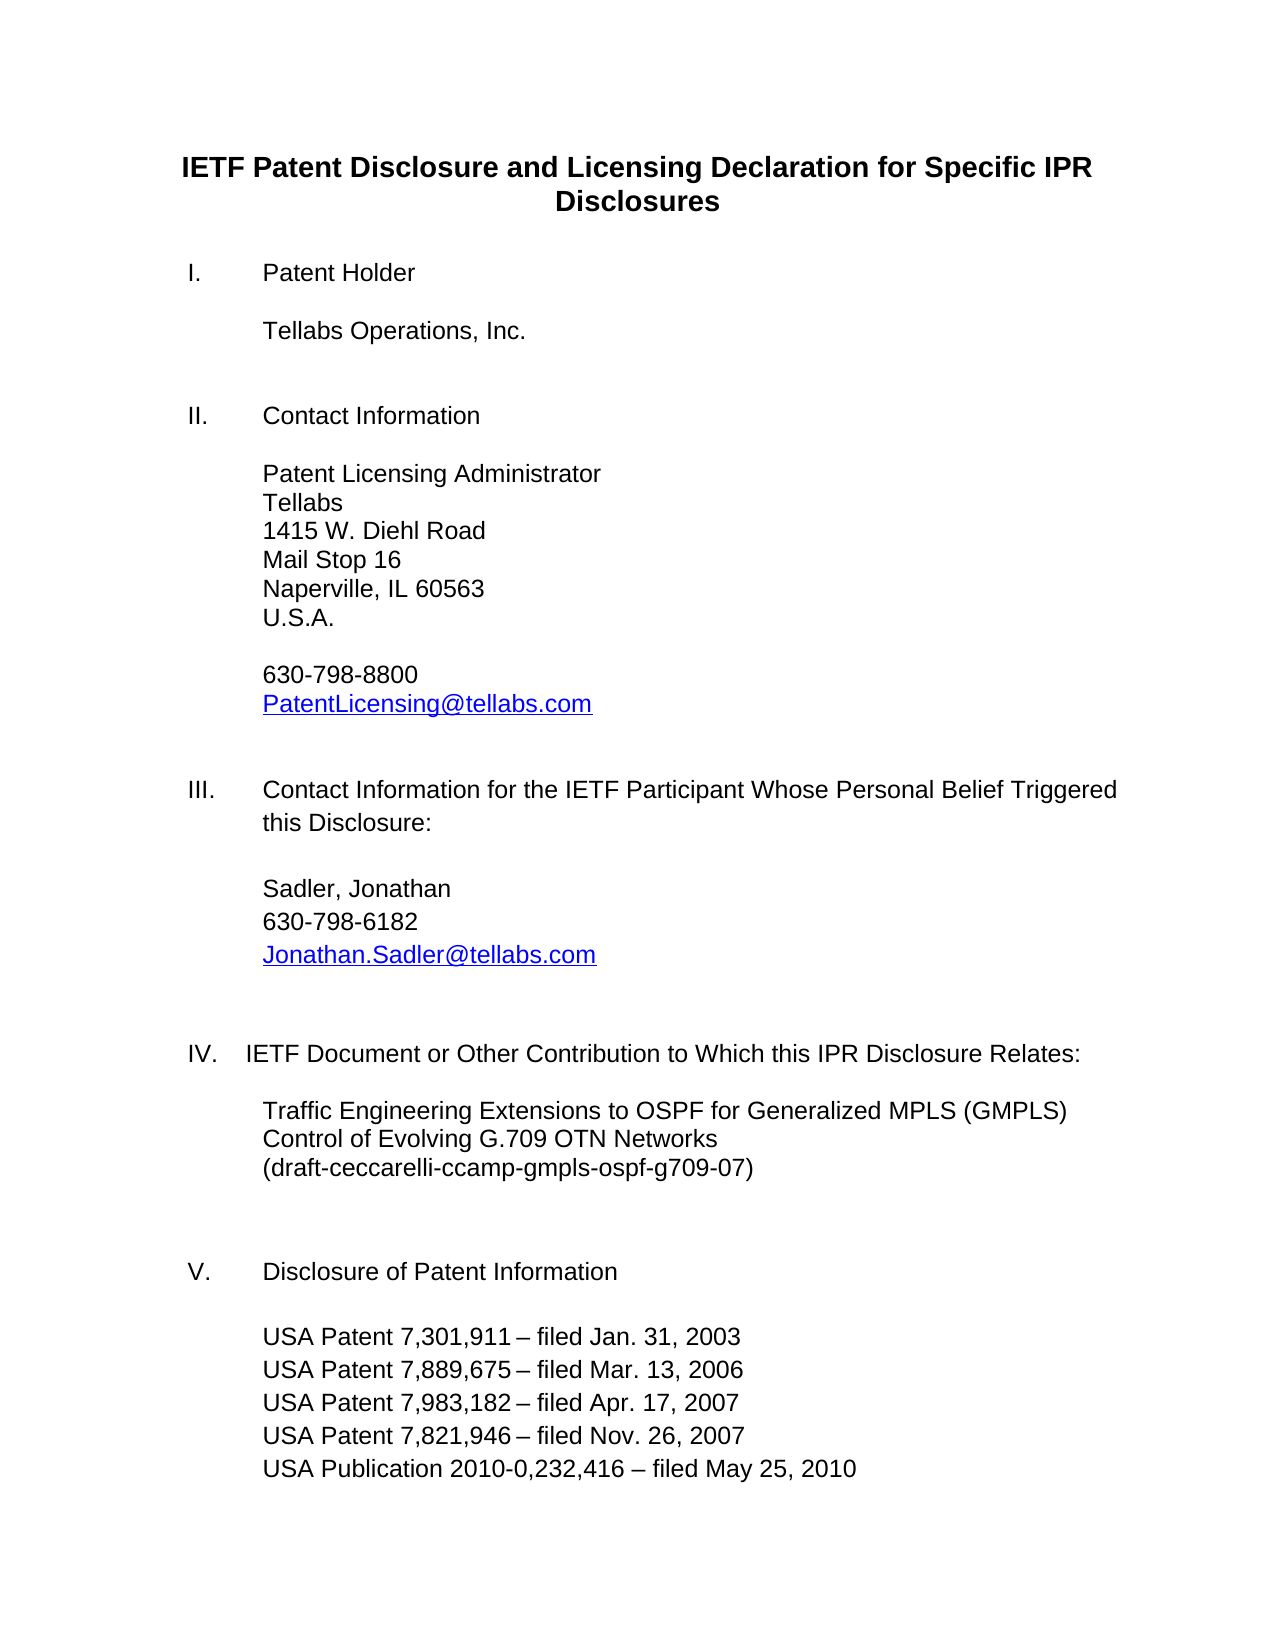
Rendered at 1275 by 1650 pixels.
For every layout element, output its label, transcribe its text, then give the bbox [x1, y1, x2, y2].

list USA Patent 7,821,946 – filed Nov. 26, 2007 [511, 1421, 1125, 1449]
list IETF Document or Other Contribution to Which this IPR Disclosure Relates: Traffic Engineering Extensions to OSPF for Generalized MPLS (GMPLS) Control of Evolving G.709 OTN Networks (draft-ceccarelli-ccamp-gmpls-ospf-g709-07) [187, 1039, 1125, 1182]
text U.S.A. [262, 603, 1125, 631]
list USA Patent 7,301,911 – filed Jan. 31, 2003 [262, 1322, 400, 1350]
text Mail Stop 16 [262, 545, 1125, 574]
list USA Patent 7,821,946 – filed Nov. 26, 2007 [262, 1421, 400, 1449]
list USA Patent 7,889,675 – filed Mar. 13, 2006 [511, 1355, 1125, 1383]
list Jonathan.Sadler@tellabs.com [262, 940, 1125, 968]
text 630-798-8800 [262, 660, 1125, 689]
list USA Patent 7,983,182 – filed Apr. 17, 2007 [511, 1388, 1125, 1416]
text 1415 W. Diehl Road [262, 516, 1125, 545]
list Disclosure of Patent Information [187, 1257, 1125, 1317]
list Contact Information Patent Licensing Administrator [187, 401, 1125, 488]
list Patent Holder Tellabs Operations, Inc. [187, 258, 1125, 373]
list Contact Information for the IETF Participant Whose Personal Belief Triggered this Disclosure: Sadler, Jonathan [187, 775, 1125, 902]
list USA Patent 7,983,182 – filed Apr. 17, 2007 [262, 1388, 400, 1416]
list USA Publication 2010-0,232,416 – filed May 25, 2010 [262, 1454, 1125, 1482]
list USA Patent 7,889,675 – filed Mar. 13, 2006 [262, 1355, 400, 1383]
text PatentLicensing@tellabs.com [262, 689, 1125, 718]
list USA Patent 7,301,911 – filed Jan. 31, 2003 [511, 1322, 1125, 1350]
text Naperville, IL 60563 [262, 574, 1125, 603]
list 630-798-6182 [262, 907, 1125, 936]
text Tellabs [262, 488, 1125, 516]
subtitle IETF Patent Disclosure and Licensing Declaration for Specific IPR Disclosures [150, 150, 1125, 217]
